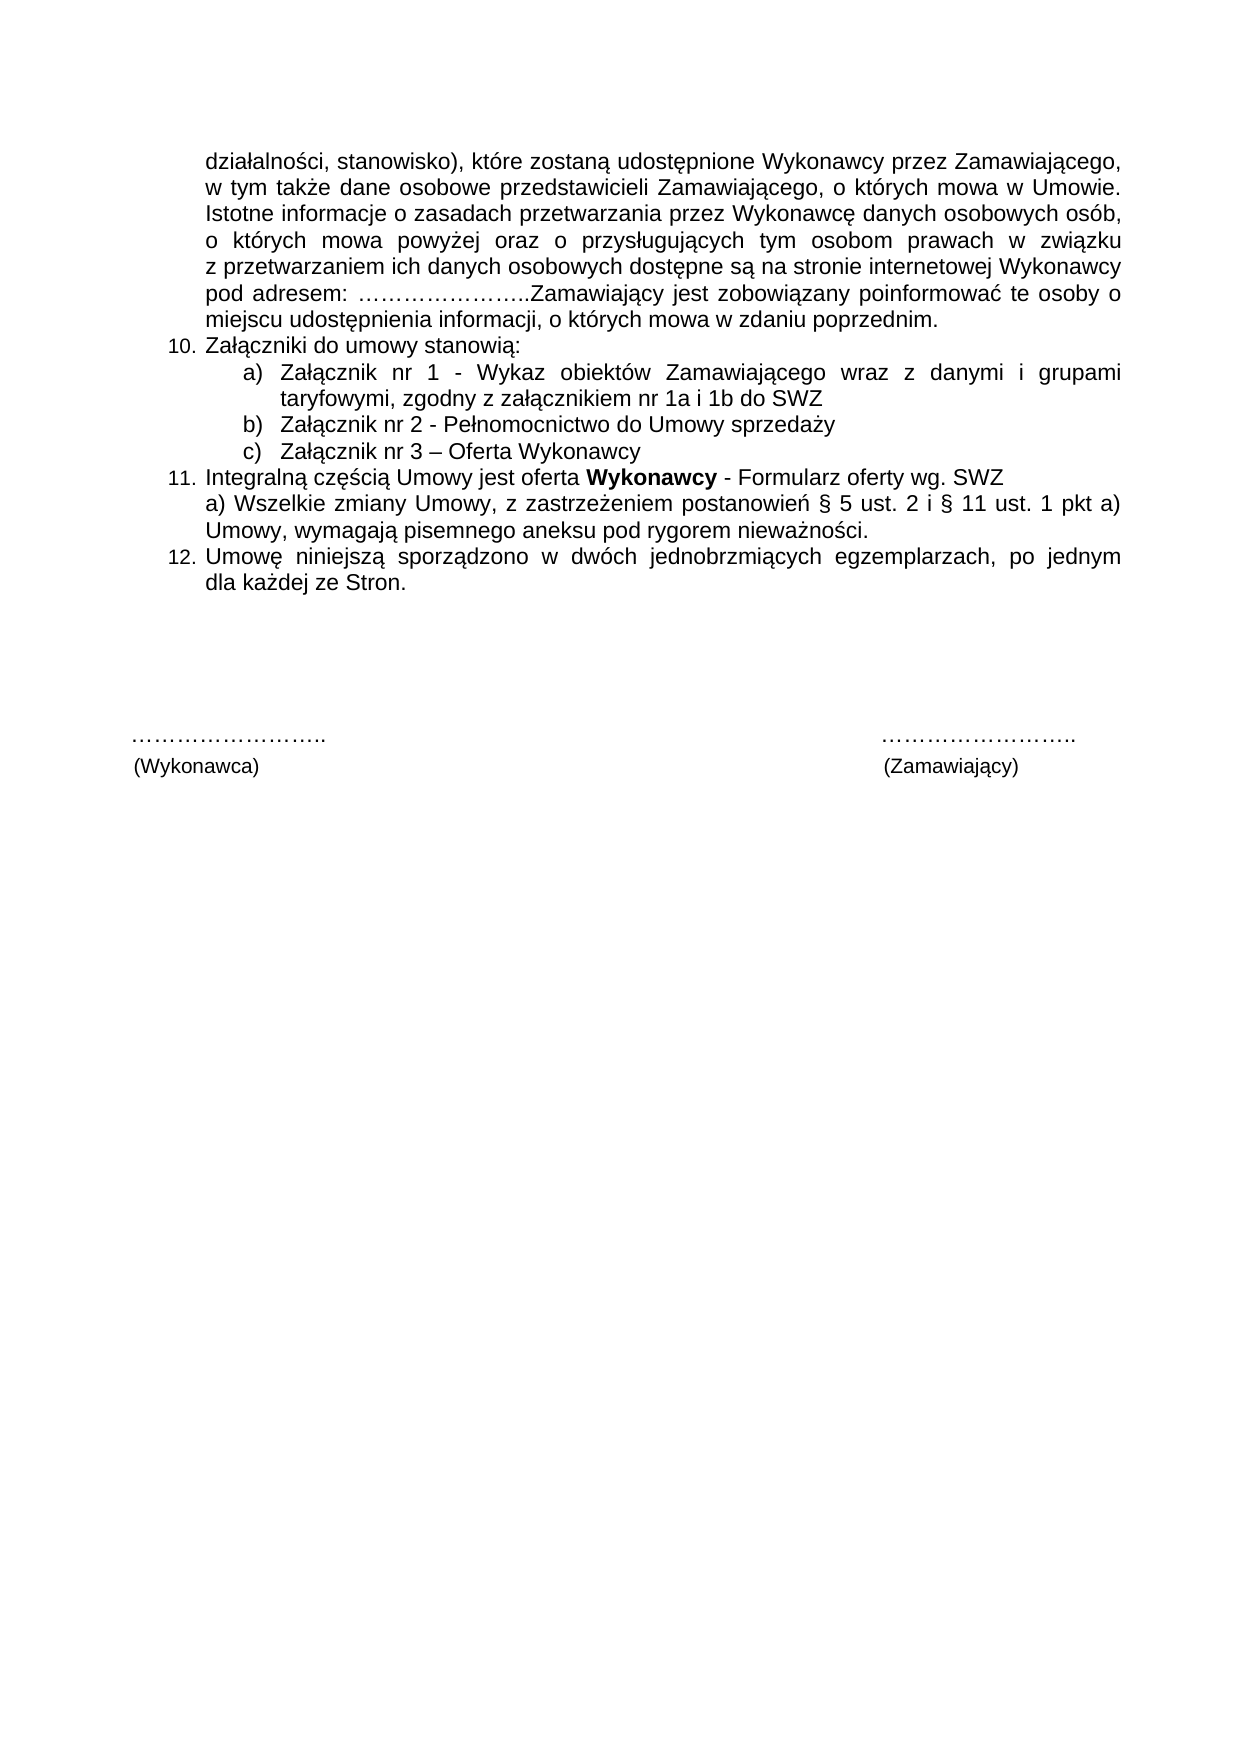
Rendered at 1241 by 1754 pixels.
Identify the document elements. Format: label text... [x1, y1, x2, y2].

list Załączniki do umowy stanowią: [168, 332, 1122, 358]
list Załącznik nr 3 – Oferta Wykonawcy [243, 438, 1122, 464]
text (Wykonawca) (Zamawiający) [133, 753, 1122, 777]
text …………………….. …………………….. [130, 721, 1122, 747]
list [168, 148, 1122, 332]
list Załącznik nr 1 - Wykaz obiektów Zamawiającego wraz z danymi i grupami taryfowymi, zgodny z załącznikiem nr 1a i 1b do SWZ [243, 358, 1122, 411]
list Integralną częścią Umowy jest oferta Wykonawcy - Formularz oferty wg. SWZ [168, 464, 1122, 490]
text a) Wszelkie zmiany Umowy, z zastrzeżeniem postanowień § 5 ust. 2 i § 11 ust. 1 pkt a) Umowy, wymagają pisemnego aneksu pod rygorem nieważności. [205, 490, 1122, 543]
list Umowę niniejszą sporządzono w dwóch jednobrzmiących egzemplarzach, po jednym dla każdej ze Stron. [168, 543, 1122, 596]
list Załącznik nr 2 - Pełnomocnictwo do Umowy sprzedaży [243, 411, 1122, 438]
